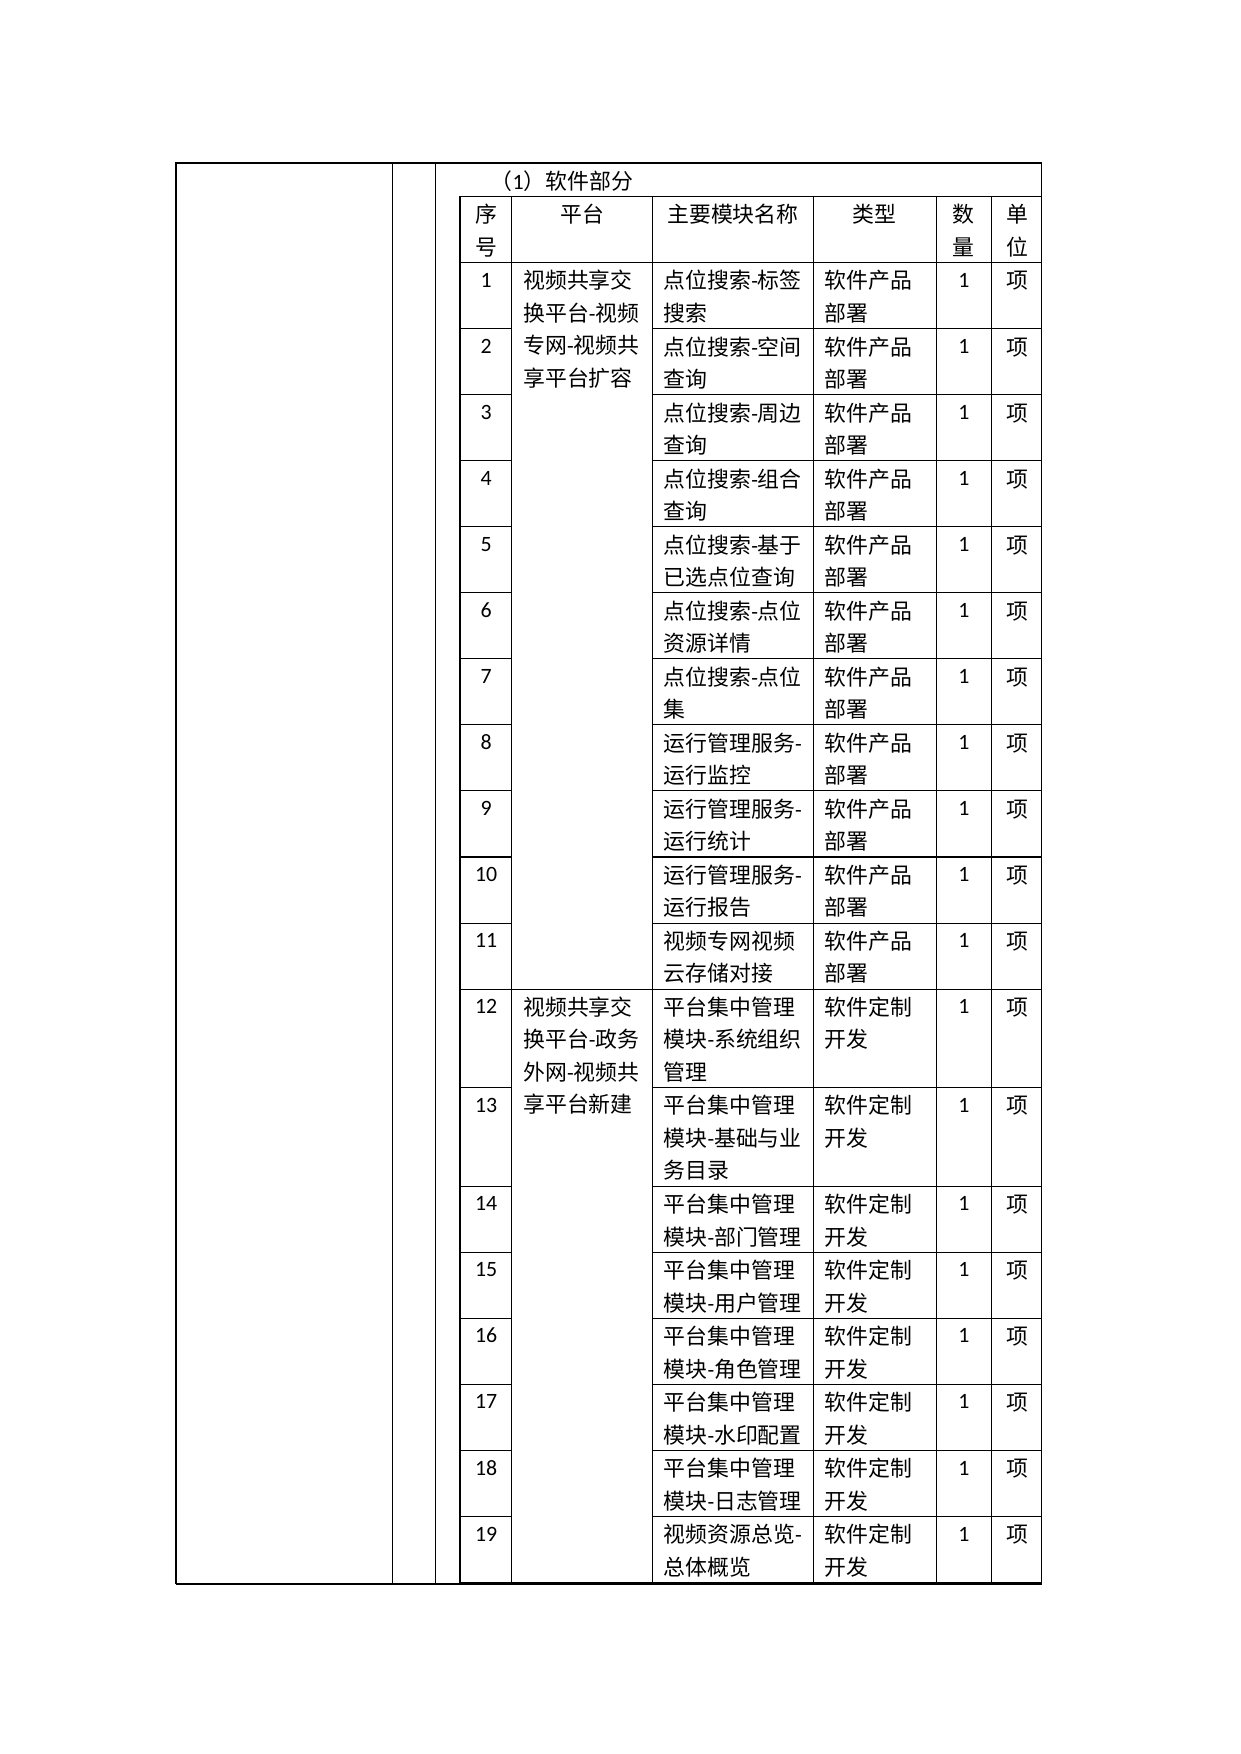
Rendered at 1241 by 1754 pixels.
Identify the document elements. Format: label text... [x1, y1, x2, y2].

table_cell 2 [393, 164, 435, 1583]
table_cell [436, 164, 1041, 1583]
table_cell [177, 164, 392, 1583]
